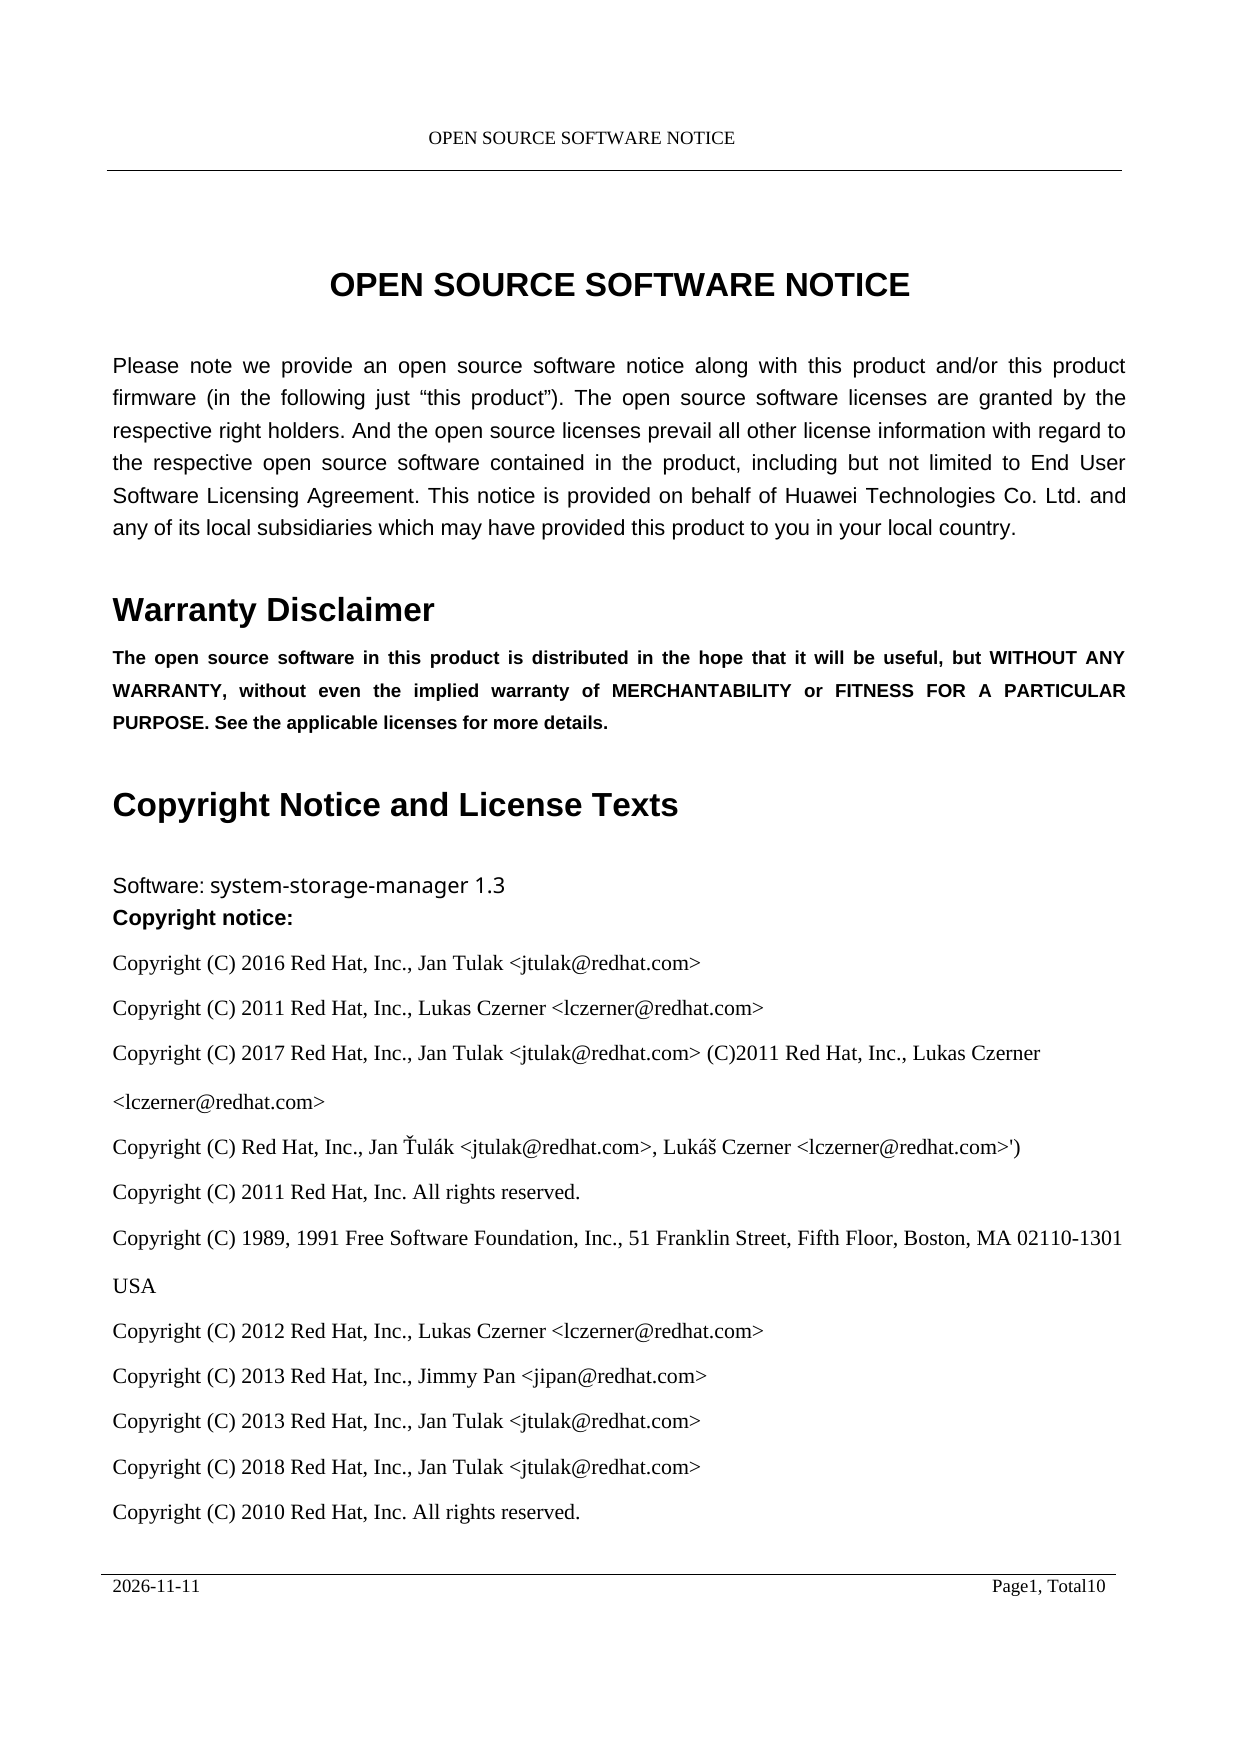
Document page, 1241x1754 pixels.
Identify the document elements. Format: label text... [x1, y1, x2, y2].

text Copyright (C) 2011 Red Hat, Inc., Lukas Czerner <lczerner@redhat.com> [112, 992, 1128, 1024]
text Warranty Disclaimer [112, 576, 1128, 641]
text Copyright (C) Red Hat, Inc., Jan Ťulák <jtulak@redhat.com>, Lukáš Czerner <lczerner@redhat.com>') [112, 1131, 1128, 1163]
text Copyright notice: [112, 901, 1128, 934]
text Software: system-storage-manager 1.3 [112, 869, 1128, 901]
text The open source software in this product is distributed in the hope that it will be useful, but WITHOUT ANY WARRANTY, without even the implied warranty of MERCHANTABILITY or FITNESS FOR A PARTICULAR PURPOSE. See the applicable licenses for more details. [112, 641, 1128, 739]
text Copyright (C) 2013 Red Hat, Inc., Jimmy Pan <jipan@redhat.com> [112, 1360, 1128, 1392]
text Copyright (C) 2012 Red Hat, Inc., Lukas Czerner <lczerner@redhat.com> [112, 1315, 1128, 1347]
text OPEN SOURCE SOFTWARE NOTICE [112, 251, 1128, 316]
text Copyright (C) 2011 Red Hat, Inc. All rights reserved. [112, 1176, 1128, 1208]
text Please note we provide an open source software notice along with this product and/or this product firmware (in the following just “this product”). The open source software licenses are granted by the respective right holders. And the open source licenses prevail all other license information with regard to the respective open source software contained in the product, including but not limited to End User Software Licensing Agreement. This notice is provided on behalf of Huawei Technologies Co. Ltd. and any of its local subsidiaries which may have provided this product to you in your local country. [112, 349, 1128, 544]
text Copyright (C) 2018 Red Hat, Inc., Jan Tulak <jtulak@redhat.com> [112, 1450, 1128, 1482]
text Copyright Notice and License Texts [112, 771, 1128, 836]
text Copyright (C) 2016 Red Hat, Inc., Jan Tulak <jtulak@redhat.com> [112, 947, 1128, 979]
text Copyright (C) 2013 Red Hat, Inc., Jan Tulak <jtulak@redhat.com> [112, 1405, 1128, 1437]
text Copyright (C) 2017 Red Hat, Inc., Jan Tulak <jtulak@redhat.com> (C)2011 Red Hat, Inc., Lukas Czerner <lczerner@redhat.com> [112, 1037, 1128, 1118]
text Copyright (C) 2010 Red Hat, Inc. All rights reserved. [112, 1495, 1128, 1528]
text Copyright (C) 1989, 1991 Free Software Foundation, Inc., 51 Franklin Street, Fifth Floor, Boston, MA 02110-1301 USA [112, 1221, 1128, 1302]
